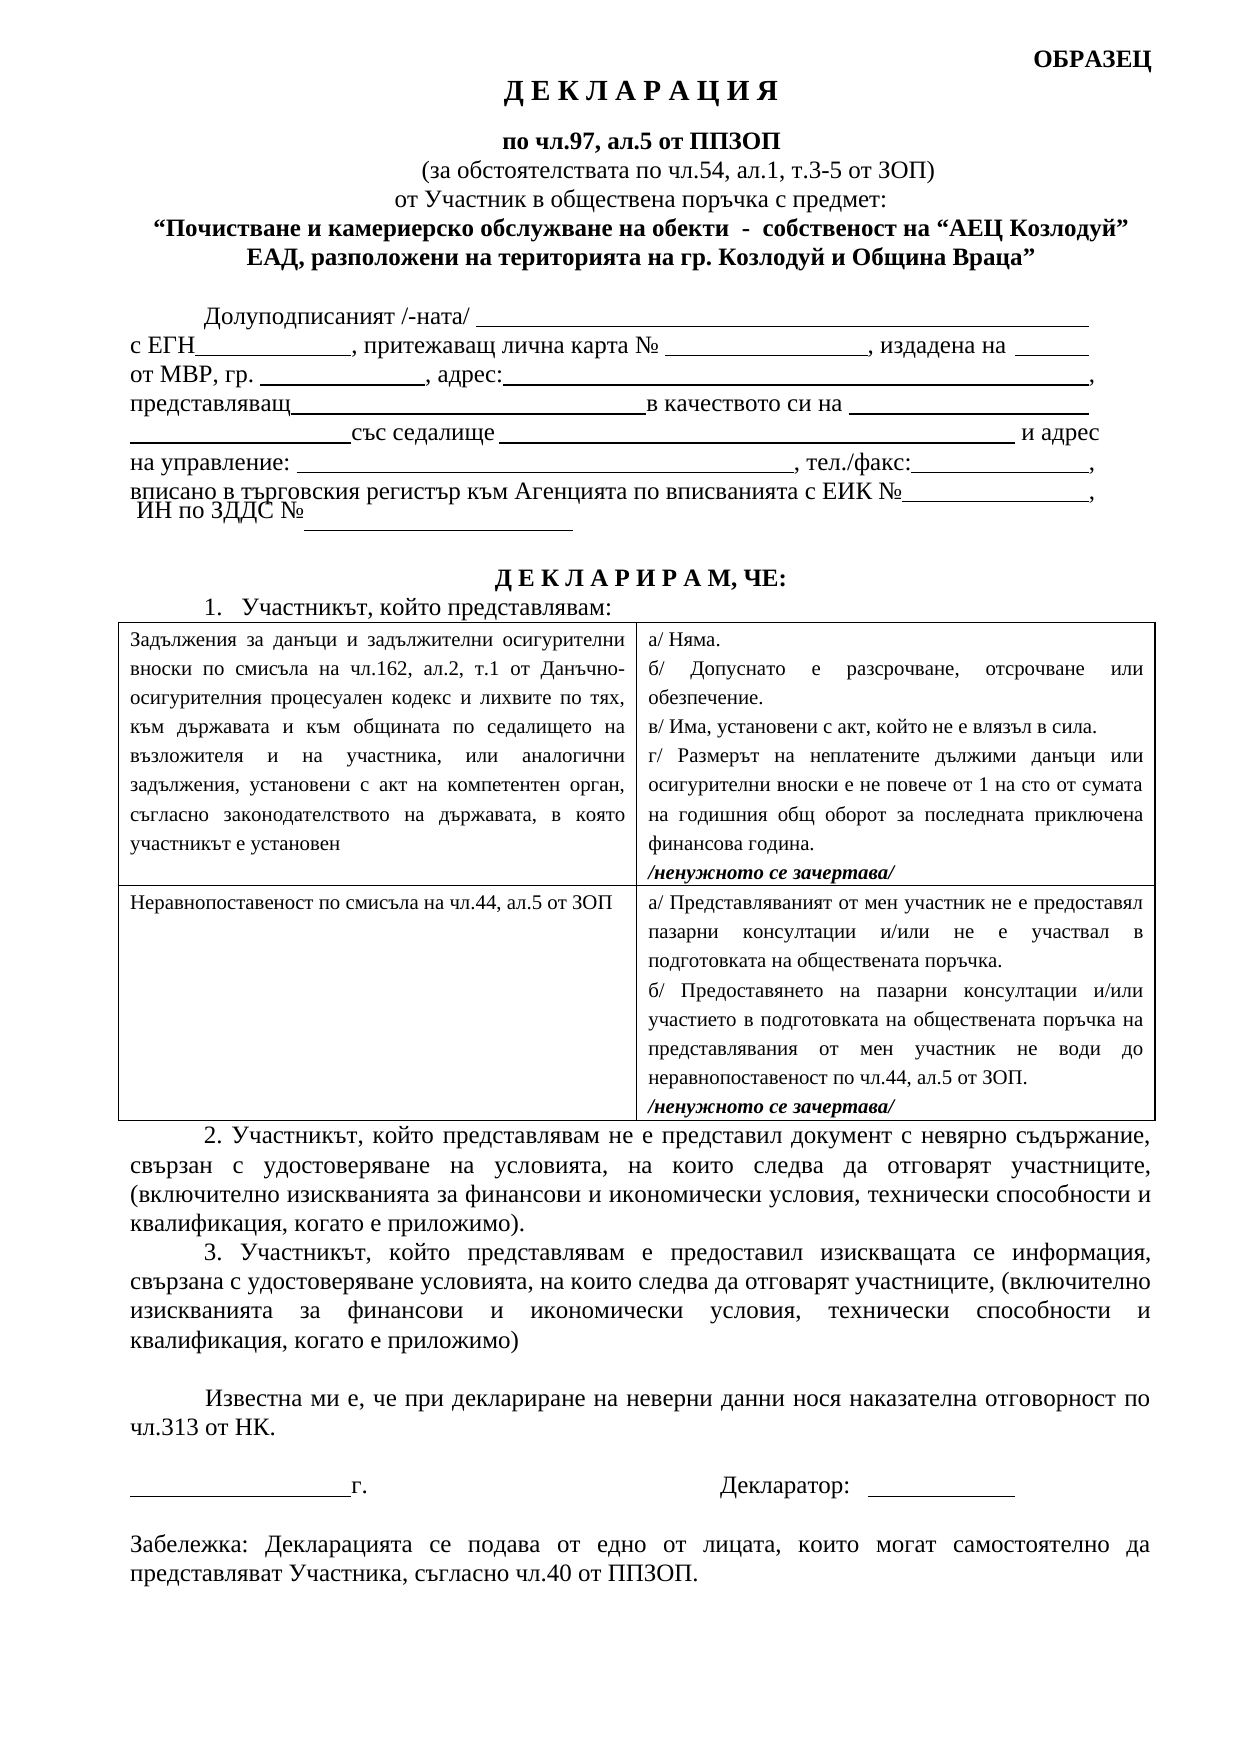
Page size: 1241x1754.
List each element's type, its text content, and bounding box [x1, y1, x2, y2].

text 3. Участникът, който представлявам е предоставил изискващата се информация, свързана с удостоверяване условията, на които следва да отговарят участниците, (включително изискванията за финансови и икономически условия, технически способности и квалификация, когато е приложимо) [130, 1237, 1152, 1354]
title Д Е К Л А Р А Ц И Я [130, 73, 1152, 107]
text ИН по ЗДДС № [130, 505, 1152, 534]
text Долуподписаният /-ната/ [130, 301, 1152, 330]
table_cell Неравнопоставеност по смисъла на чл.44, ал.5 от ЗОП [119, 886, 636, 1119]
table_header а/ Няма. б/ Допуснато е разсрочване, отсрочване или обезпечение. в/ Има, установени с акт, който не е влязъл в сила. г/ Размерът на неплатените дължими данъци или осигурителни вноски е не повече от 1 на сто от сумата на годишния общ оборот за последната приключена финансова година. /ненужното се зачертава/ [637, 623, 1154, 885]
text със седалище и адрес [130, 417, 1152, 447]
text (за обстоятелствата по чл.54, ал.1, т.3-5 от ЗОП) [205, 155, 1152, 184]
table_header Задължения за данъци и задължителни осигурителни вноски по смисъла на чл.162, ал.2, т.1 от Данъчно-осигурителния процесуален кодекс и лихвите по тях, към държавата и към общината по седалището на възложителя и на участника, или аналогични задължения, установени с акт на компетентен орган, съгласно законодателството на държавата, в която участникът е установен [119, 623, 636, 885]
text Д Е К Л А Р И Р А М, ЧЕ: [130, 563, 1152, 592]
text по чл.97, ал.5 от ППЗОП [131, 126, 1152, 155]
text 2. Участникът, който представлявам не е представил документ с невярно съдържание, свързан с удостоверяване на условията, на които следва да отговарят участниците, (включително изискванията за финансови и икономически условия, технически способности и квалификация, когато е приложимо). [130, 1121, 1152, 1237]
text с ЕГН , притежаващ лична карта № , издадена на [130, 330, 1152, 359]
text г. Декларатор: [130, 1471, 1152, 1500]
text на управление: , тел./факс: , вписано в търговския регистър към Агенцията по вписванията с ЕИК № , [130, 447, 1152, 505]
text Забележка: Декларацията се подава от едно от лицата, които могат самостоятелно да представляват Участника, съгласно чл.40 от ППЗОП. [130, 1529, 1152, 1587]
text представляващ в качеството си на [130, 388, 1152, 417]
text от Участник в обществена поръчка с предмет: [130, 184, 1152, 213]
text от МВР, гр. , адрес: , [130, 359, 1152, 388]
list ОБРАЗЕЦ [636, 44, 1152, 73]
list Участникът, който представлявам: [204, 592, 1152, 622]
text “Почистване и камериерско обслужване на обекти - собственост на “АЕЦ Козлодуй” ЕАД, разположени на територията на гр. Козлодуй и Община Враца” [130, 213, 1152, 272]
text Известна ми е, че при деклариране на неверни данни нося наказателна отговорност по чл.313 от НК. [130, 1383, 1152, 1441]
table_cell а/ Представляваният от мен участник не е предоставял пазарни консултации и/или не е участвал в подготовката на обществената поръчка. б/ Предоставянето на пазарни консултации и/или участието в подготовката на обществената поръчка на представлявания от мен участник не води до неравнопоставеност по чл.44, ал.5 от ЗОП. /ненужното се зачертава/ [637, 886, 1154, 1119]
